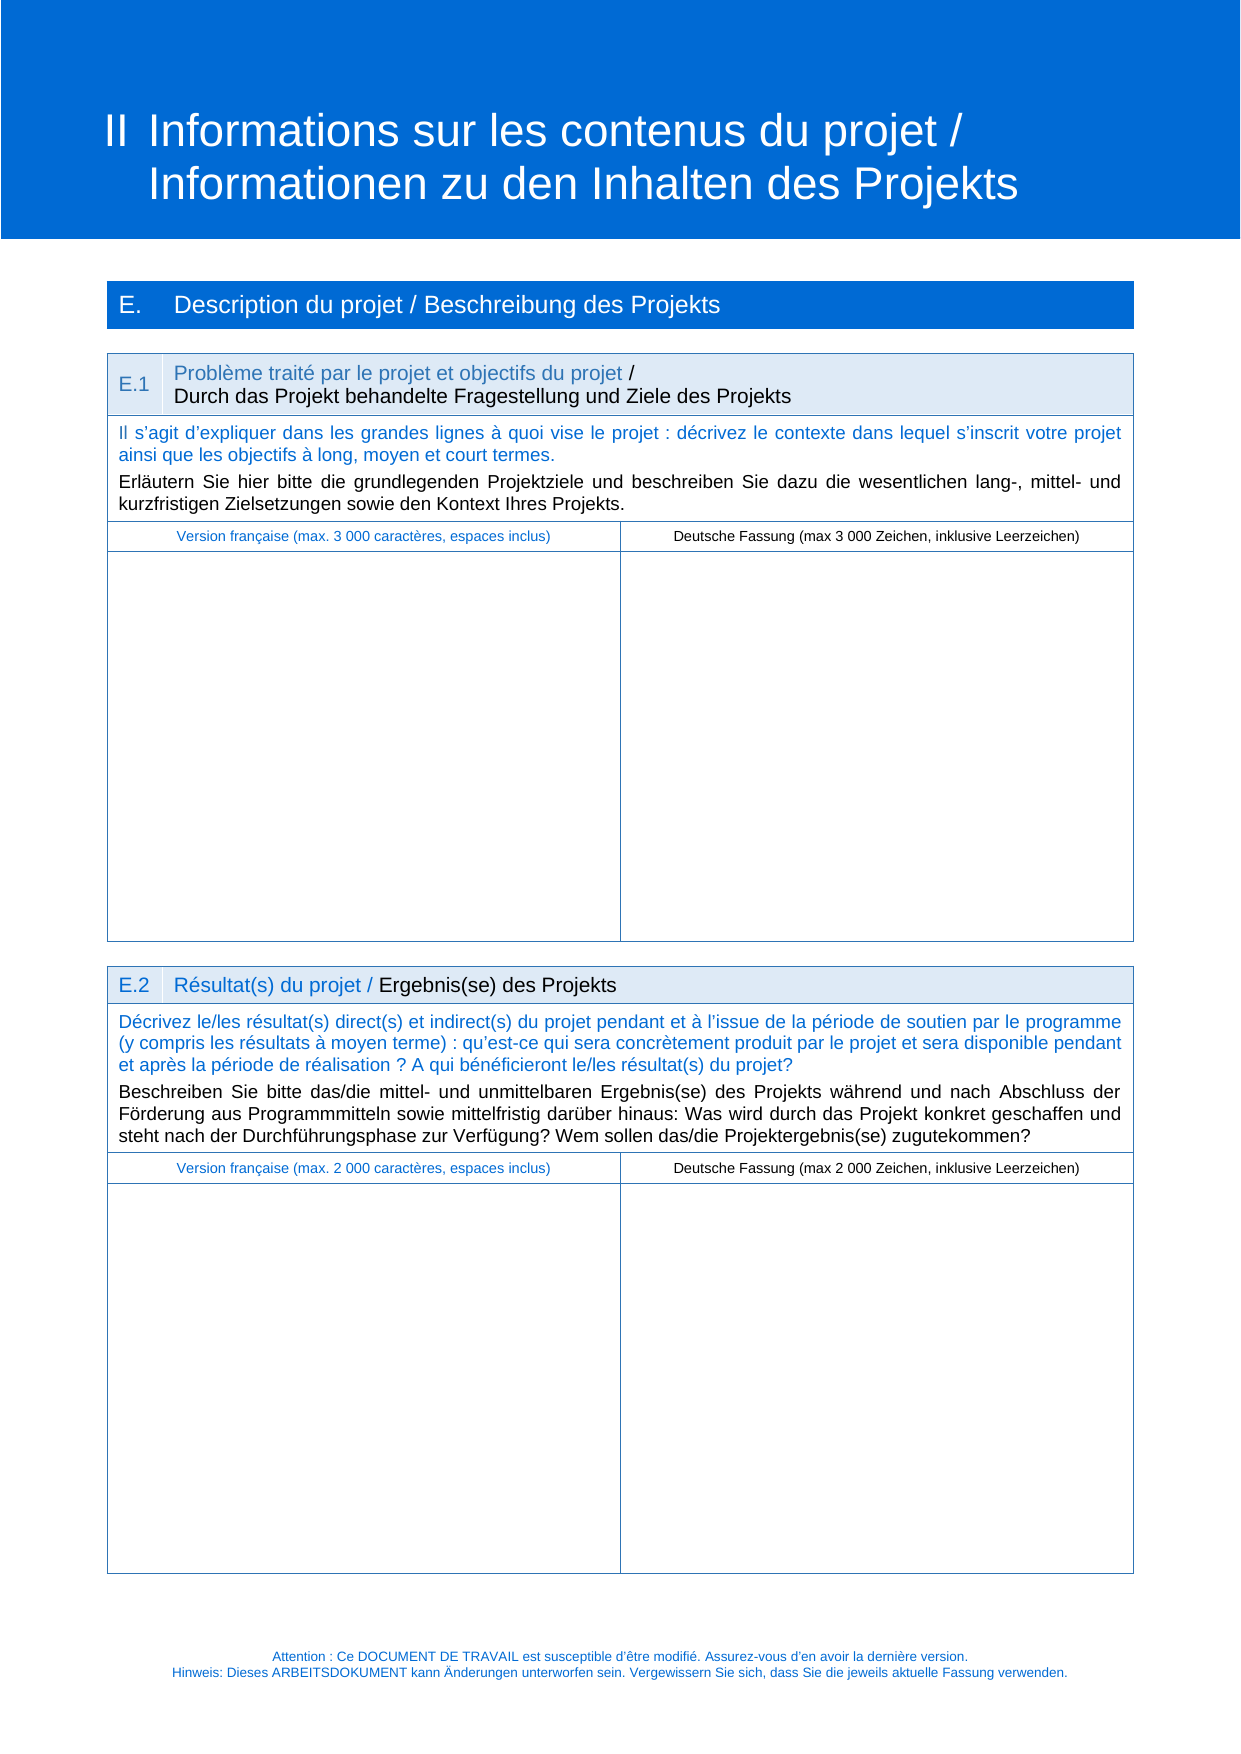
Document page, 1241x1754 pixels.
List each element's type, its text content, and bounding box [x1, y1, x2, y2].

text II Informations sur les contenus du projet / Informationen zu den Inhalten des Projekts [103, 103, 1093, 209]
table_cell Il s’agit d’expliquer dans les grandes lignes à quoi vise le projet : décrivez le contexte dans lequel s’inscrit votre projet ainsi que les objectifs à long, moyen et court termes. Erläutern Sie hier bitte die grundlegenden Projektziele und beschreiben Sie dazu die wesentlichen lang-, mittel- und kurzfristigen Zielsetzungen sowie den Kontext Ihres Projekts. [108, 416, 1133, 521]
table_header E.1 [108, 354, 162, 414]
table_cell Deutsche Fassung (max 3 000 Zeichen, inklusive Leerzeichen) [621, 522, 1133, 551]
table_cell [108, 1184, 620, 1572]
table_cell [621, 1184, 1133, 1572]
table_cell [621, 552, 1133, 941]
table_cell Version française (max. 2 000 caractères, espaces inclus) [108, 1153, 620, 1183]
table_header E. [108, 282, 162, 328]
table_cell Deutsche Fassung (max 2 000 Zeichen, inklusive Leerzeichen) [621, 1153, 1133, 1183]
table_header Résultat(s) du projet / Ergebnis(se) des Projekts [163, 967, 1133, 1003]
table_cell Version française (max. 3 000 caractères, espaces inclus) [108, 522, 620, 551]
table_cell [108, 552, 620, 941]
table_header Problème traité par le projet et objectifs du projet / Durch das Projekt behandelte Fragestellung und Ziele des Projekts [163, 354, 1133, 414]
table_header E.2 [108, 967, 162, 1003]
table_header Description du projet / Beschreibung des Projekts [163, 282, 1133, 328]
table_cell Décrivez le/les résultat(s) direct(s) et indirect(s) du projet pendant et à l’issue de la période de soutien par le programme (y compris les résultats à moyen terme) : qu’est-ce qui sera concrètement produit par le projet et sera disponible pendant et après la période de réalisation ? A qui bénéficieront le/les résultat(s) du projet? Beschreiben Sie bitte das/die mittel- und unmittelbaren Ergebnis(se) des Projekts während und nach Abschluss der Förderung aus Programmmitteln sowie mittelfristig darüber hinaus: Was wird durch das Projekt konkret geschaffen und steht nach der Durchführungsphase zur Verfügung? Wem sollen das/die Projektergebnis(se) zugutekommen? [108, 1004, 1133, 1152]
